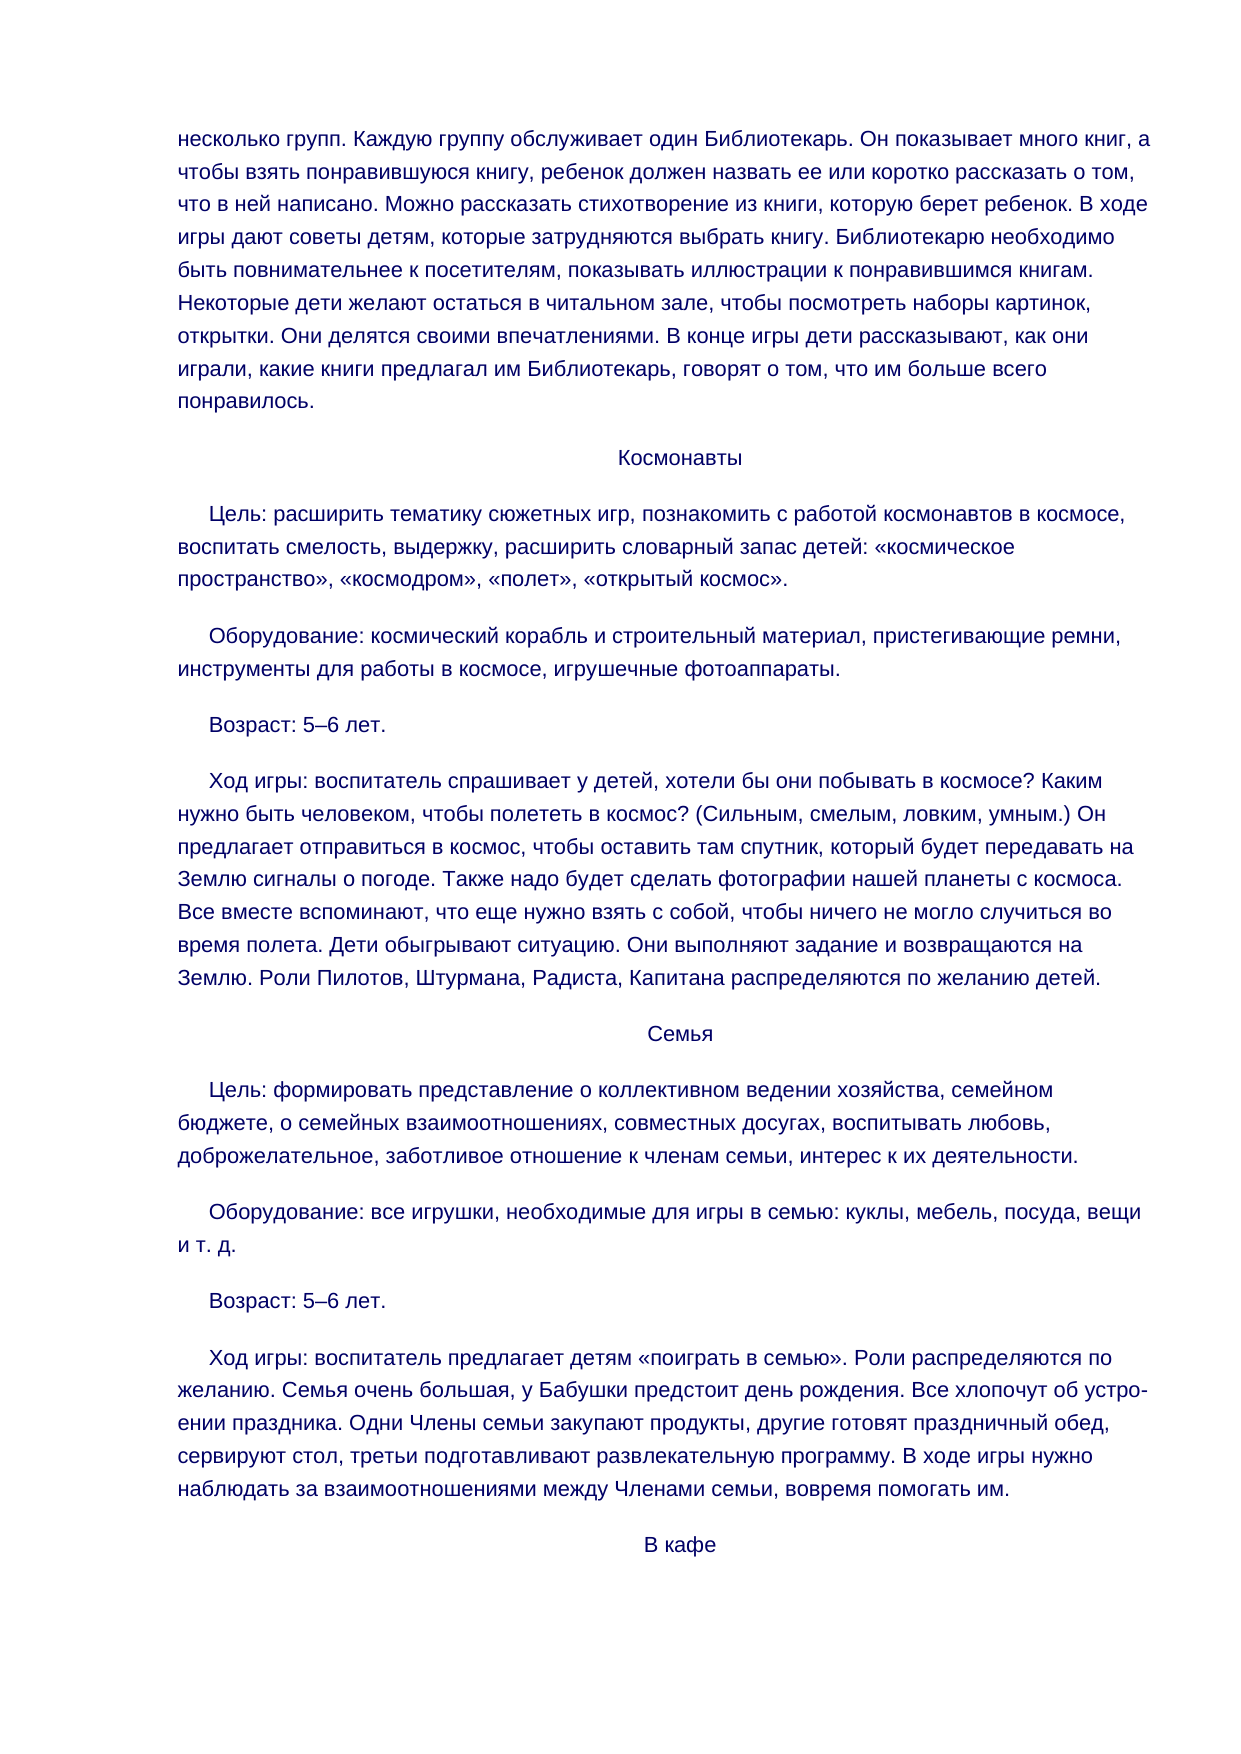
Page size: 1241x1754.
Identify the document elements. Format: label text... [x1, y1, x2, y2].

text Возраст: 5–6 лет. [177, 1281, 1152, 1313]
text Оборудование: все игрушки, необходимые для игры в семью: куклы, мебель, посуда, вещи и т. д. [177, 1192, 1152, 1257]
text Цель: формировать представление о коллективном ведении хозяйства, семейном бюджете, о семейных взаимоотношениях, совместных досугах, воспитывать любовь, доброжелательное, заботливое отношение к членам семьи, интерес к их деятельности. [177, 1070, 1152, 1168]
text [177, 118, 1152, 413]
text Возраст: 5–6 лет. [177, 704, 1152, 737]
text Оборудование: космический корабль и строительный материал, пристегивающие ремни, инструменты для работы в космосе, игрушечные фотоаппараты. [177, 615, 1152, 681]
text В кафе [177, 1524, 1152, 1557]
text Ход игры: воспитатель предлагает детям «поиграть в семью». Роли распределяются по желанию. Семья очень большая, у Бабушки предстоит день рождения. Все хлопочут об устроении праздника. Одни Члены семьи закупают продукты, другие готовят праздничный обед, сервируют стол, третьи подготавливают развлекательную программу. В ходе игры нужно наблюдать за взаимоотношениями между Членами семьи, вовремя помогать им. [177, 1337, 1152, 1501]
text Семья [177, 1013, 1152, 1046]
text Космонавты [177, 437, 1152, 470]
text Ход игры: воспитатель спрашивает у детей, хотели бы они побывать в космосе? Каким нужно быть человеком, чтобы полететь в космос? (Сильным, смелым, ловким, умным.) Он предлагает отправиться в космос, чтобы оставить там спутник, который будет передавать на Землю сигналы о погоде. Также надо будет сделать фотографии нашей планеты с космоса. Все вместе вспоминают, что еще нужно взять с собой, чтобы ничего не могло случиться во время полета. Дети обыгрывают ситуацию. Они выполняют задание и возвращаются на Землю. Роли Пилотов, Штурмана, Радиста, Капитана распределяются по желанию детей. [177, 760, 1152, 990]
text Цель: расширить тематику сюжетных игр, познакомить с работой космонавтов в космосе, воспитать смелость, выдержку, расширить словарный запас детей: «космическое пространство», «космодром», «полет», «открытый космос». [177, 493, 1152, 592]
